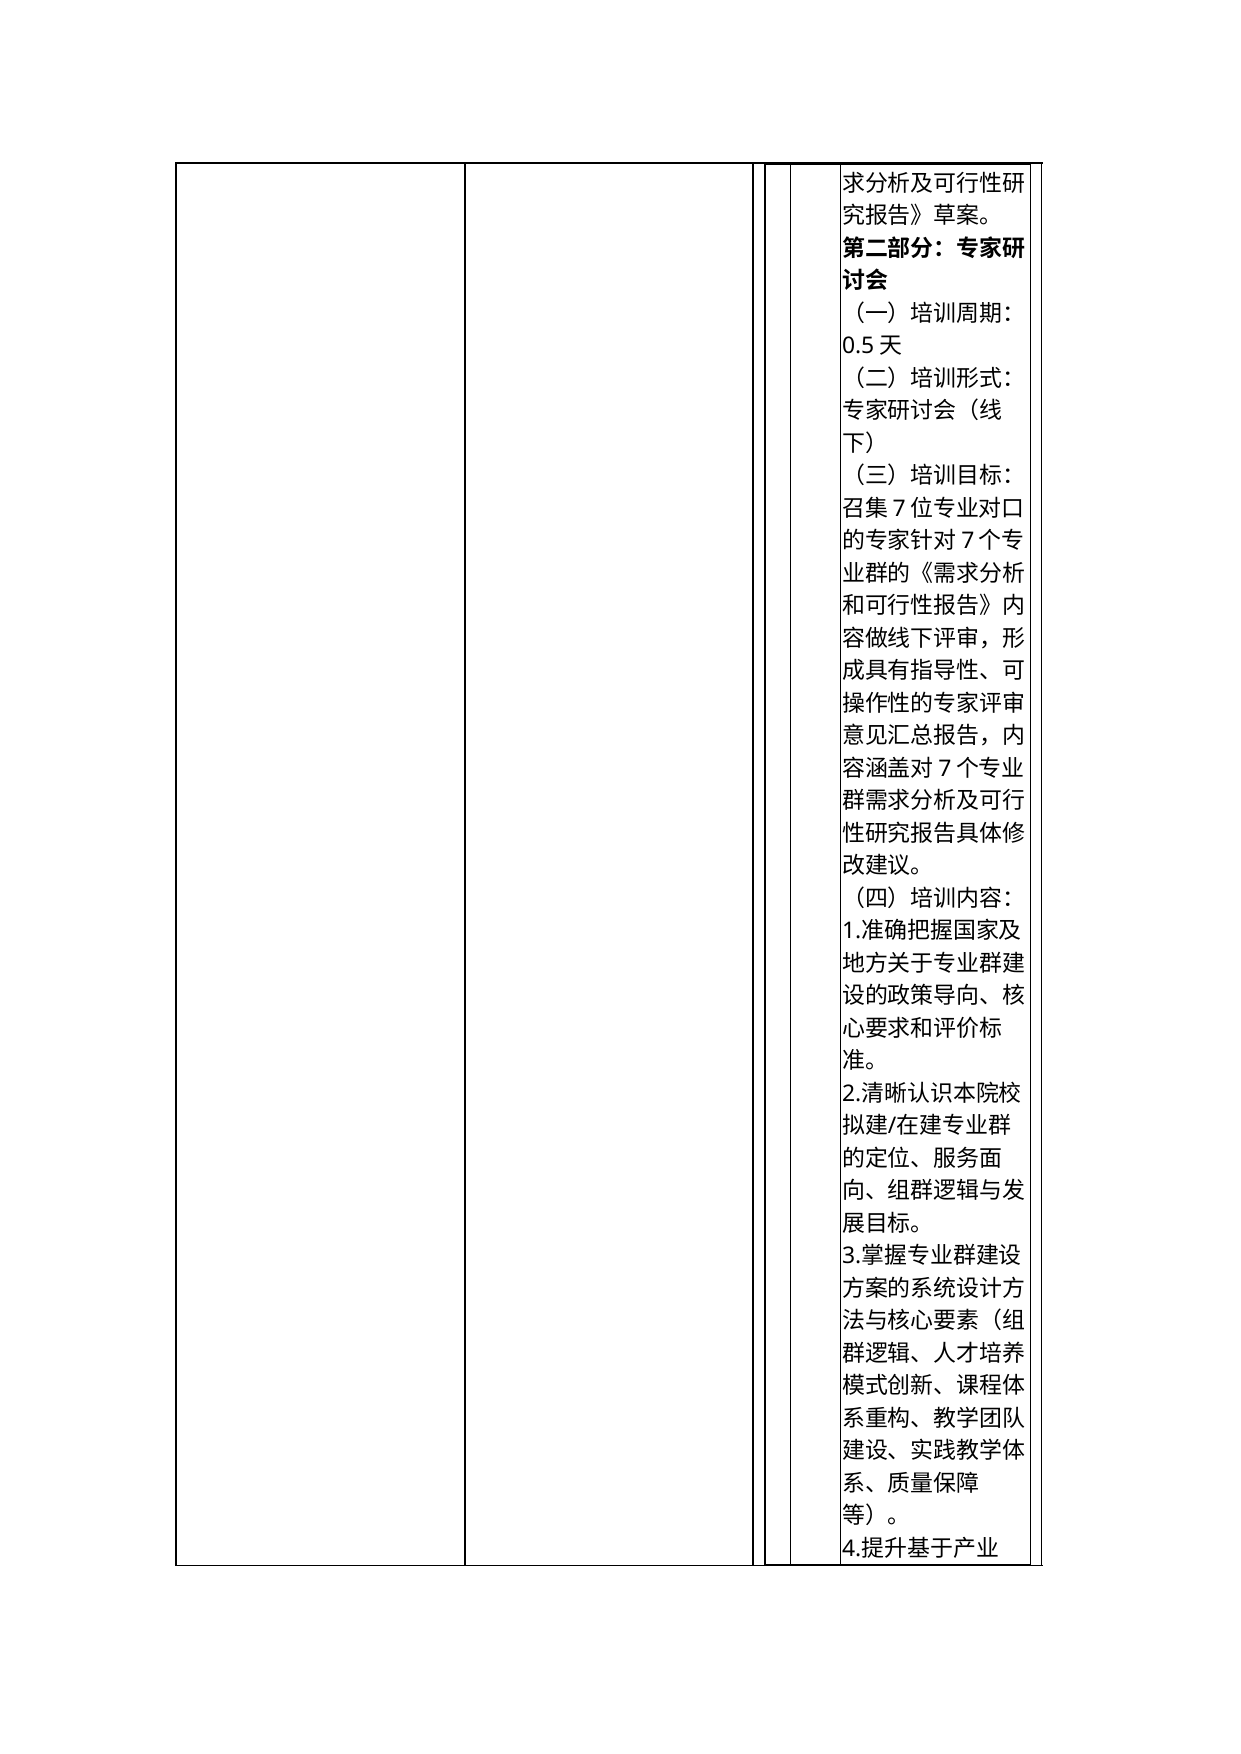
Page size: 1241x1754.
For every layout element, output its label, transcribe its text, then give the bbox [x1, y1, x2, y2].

table_cell [754, 164, 764, 1565]
table_cell [841, 165, 1030, 1564]
table_cell [1031, 164, 1041, 1565]
table_cell [791, 165, 840, 1564]
table_cell 1 [177, 164, 464, 1565]
table_cell [766, 165, 790, 1564]
table_cell ▲ [466, 164, 752, 1565]
